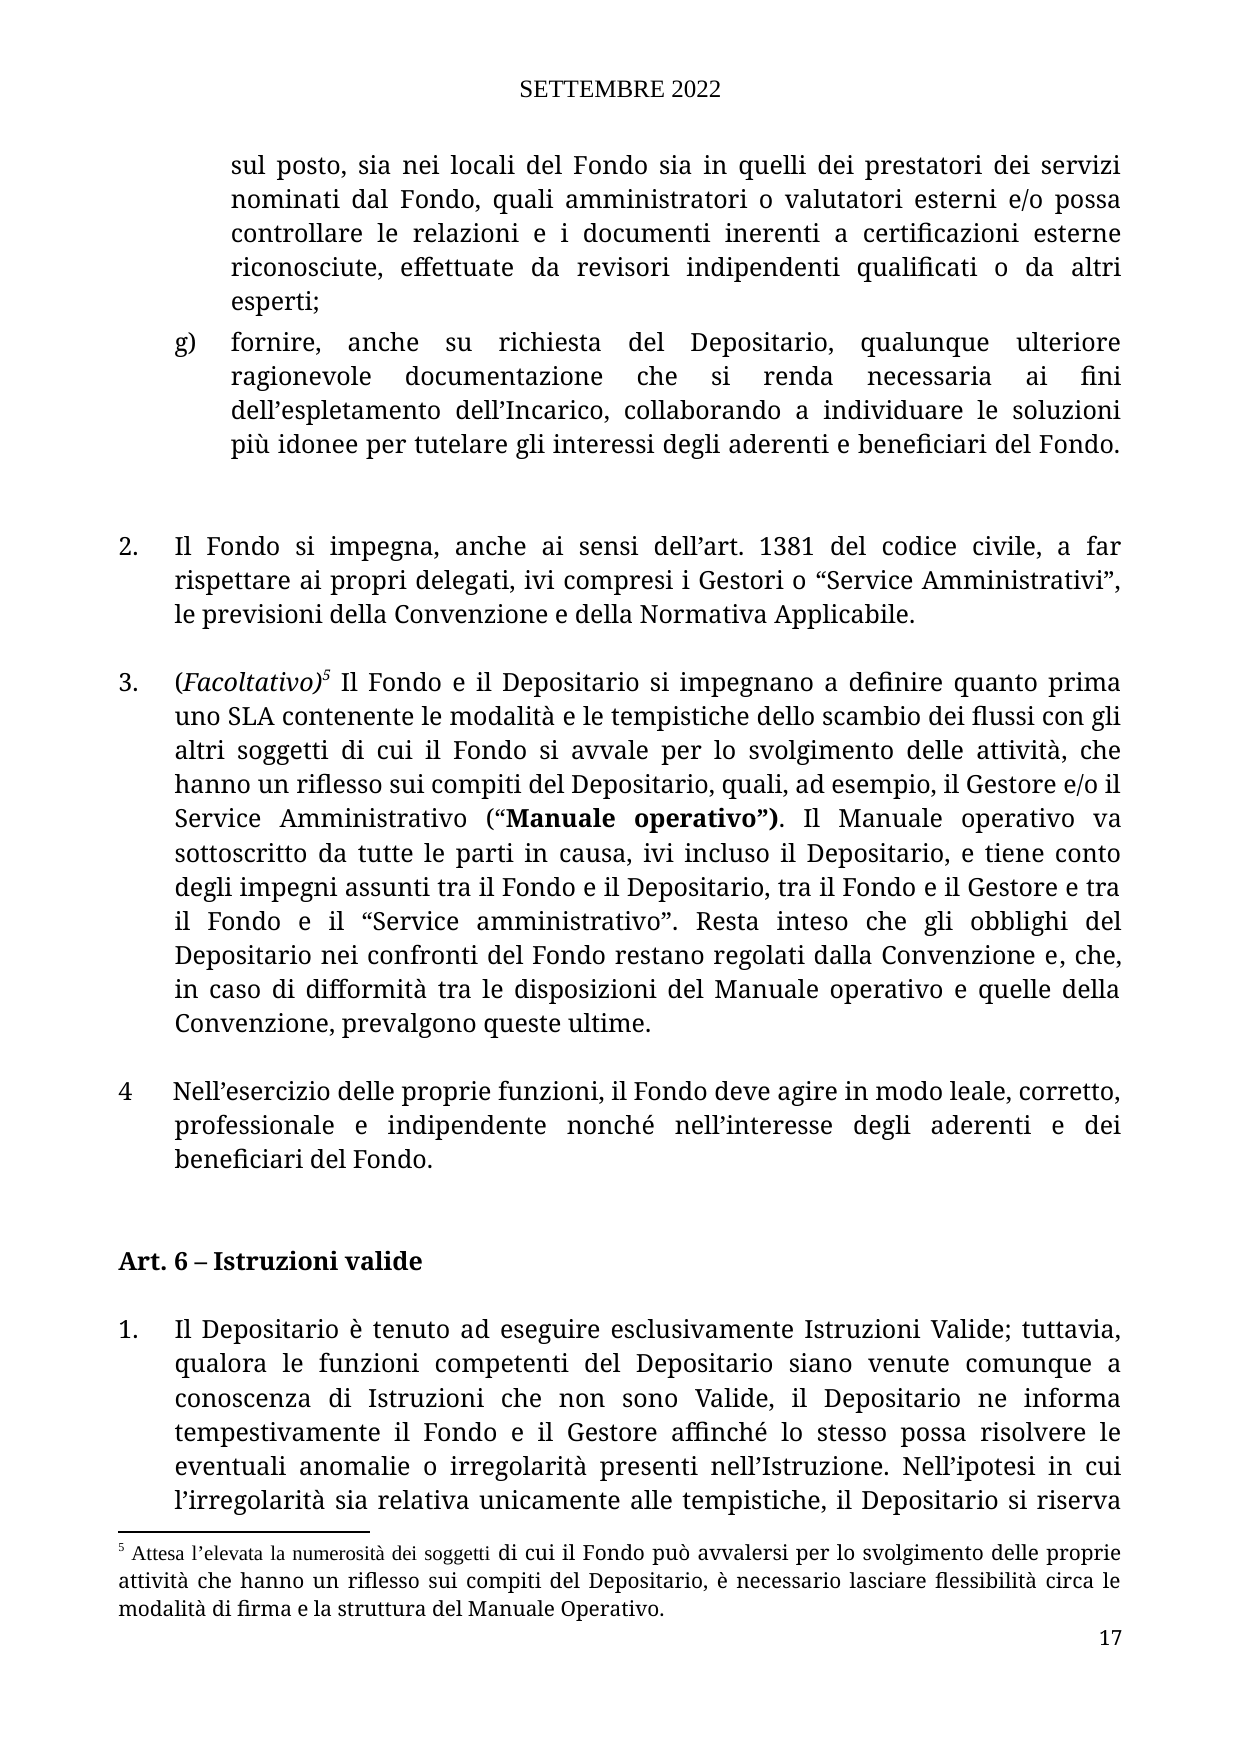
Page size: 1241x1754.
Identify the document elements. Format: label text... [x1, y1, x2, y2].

text g) fornire, anche su richiesta del Depositario, qualunque ulteriore ragionevole documentazione che si renda necessaria ai fini dell’espletamento dell’Incarico, collaborando a individuare le soluzioni più idonee per tutelare gli interessi degli aderenti e beneficiari del Fondo. [174, 324, 1122, 494]
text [174, 148, 1122, 318]
text Art. 6 – Istruzioni valide [118, 1244, 1122, 1278]
text 2. Il Fondo si impegna, anche ai sensi dell’art. 1381 del codice civile, a far rispettare ai propri delegati, ivi compresi i Gestori o “Service Amministrativi”, le previsioni della Convenzione e della Normativa Applicabile. [118, 529, 1122, 631]
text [118, 1312, 1122, 1516]
text 4 Nell’esercizio delle proprie funzioni, il Fondo deve agire in modo leale, corretto, professionale e indipendente nonché nell’interesse degli aderenti e dei beneficiari del Fondo. [118, 1074, 1122, 1176]
text 3. (Facoltativo) Il Fondo e il Depositario si impegnano a definire quanto prima uno SLA contenente le modalità e le tempistiche dello scambio dei flussi con gli altri soggetti di cui il Fondo si avvale per lo svolgimento delle attività, che hanno un riflesso sui compiti del Depositario, quali, ad esempio, il Gestore e/o il Service Amministrativo (“Manuale operativo”). Il Manuale operativo va sottoscritto da tutte le parti in causa, ivi incluso il Depositario, e tiene conto degli impegni assunti tra il Fondo e il Depositario, tra il Fondo e il Gestore e tra il Fondo e il “Service amministrativo”. Resta inteso che gli obblighi del Depositario nei confronti del Fondo restano regolati dalla Convenzione e, che, in caso di difformità tra le disposizioni del Manuale operativo e quelle della Convenzione, prevalgono queste ultime. [118, 665, 1122, 1039]
